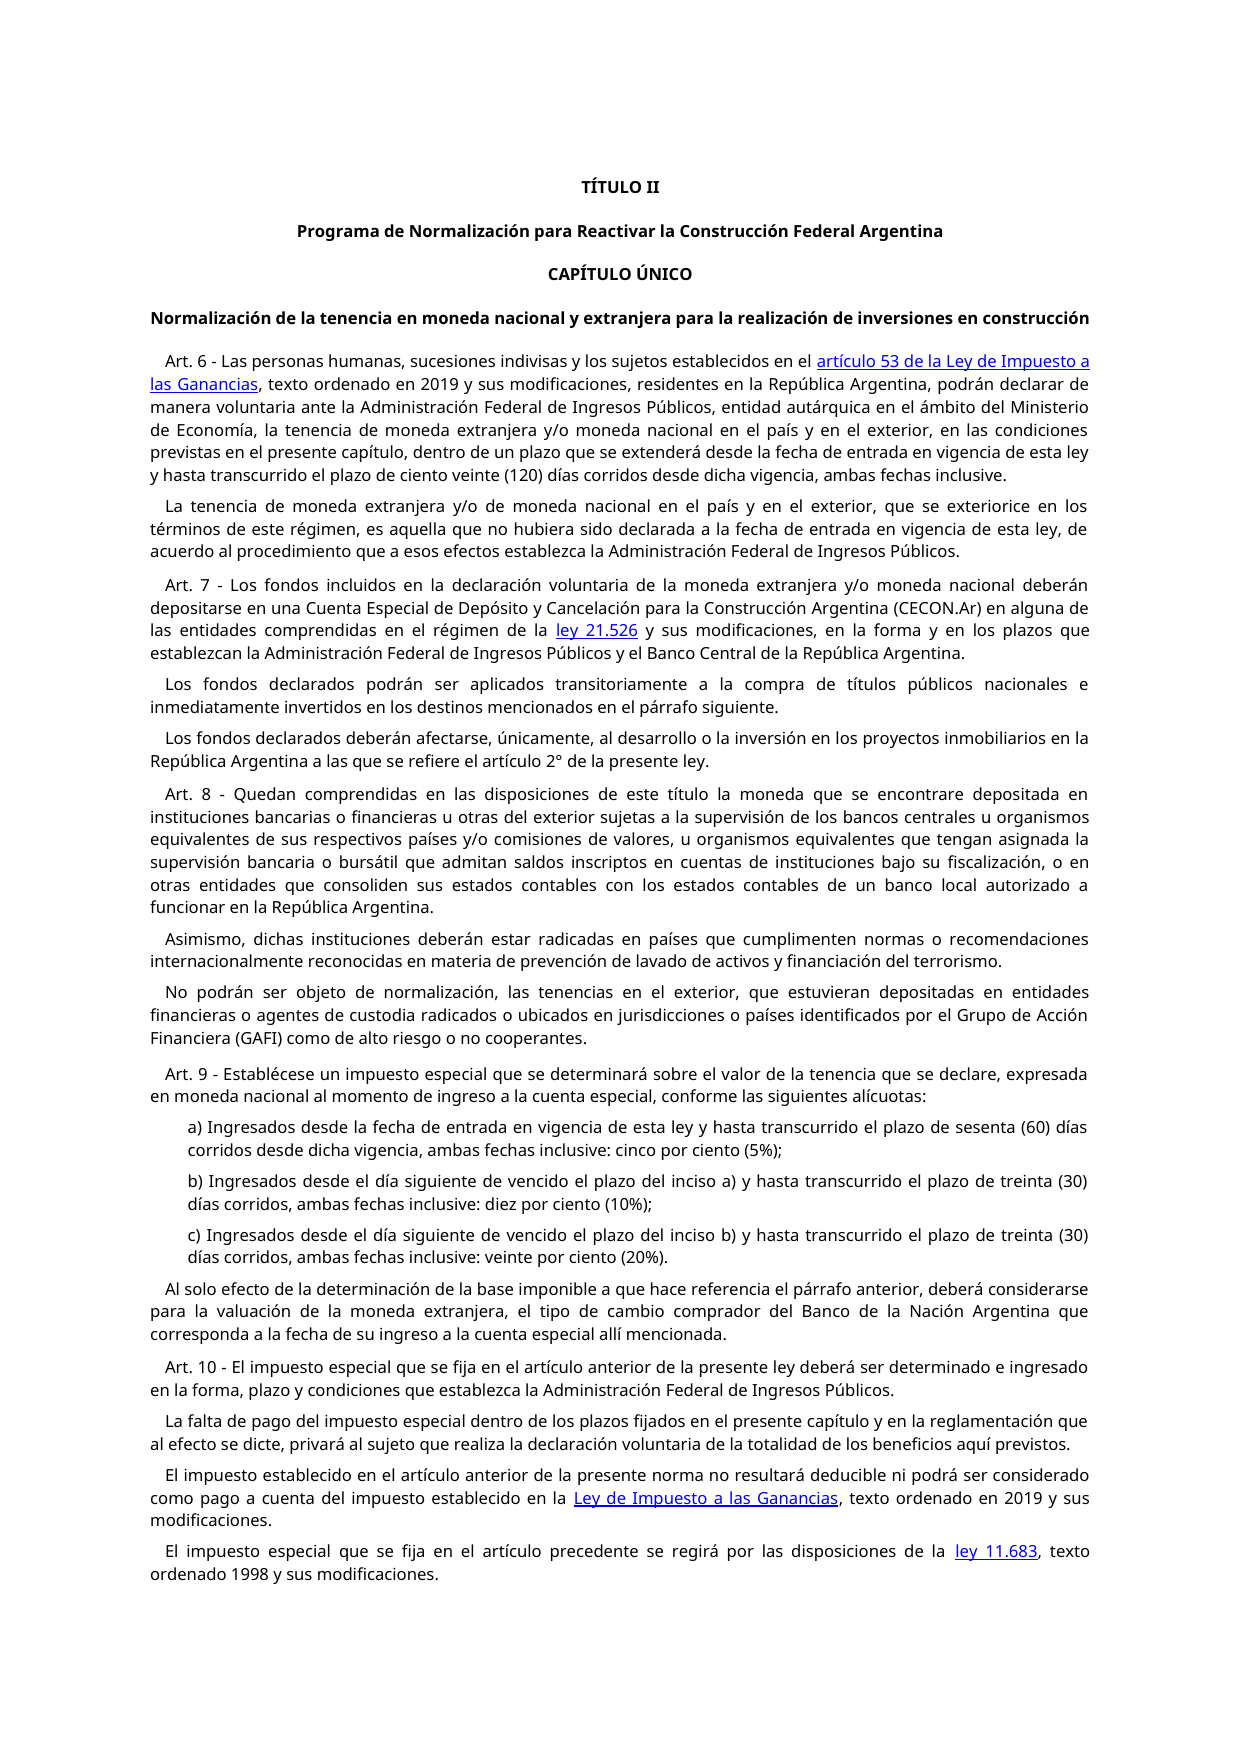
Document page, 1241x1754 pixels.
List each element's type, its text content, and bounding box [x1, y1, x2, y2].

text El impuesto establecido en el artículo anterior de la presente norma no resultará deducible ni podrá ser considerado como pago a cuenta del impuesto establecido en la Ley de Impuesto a las Ganancias, texto ordenado en 2019 y sus modificaciones. [150, 1463, 1090, 1532]
text b) Ingresados desde el día siguiente de vencido el plazo del inciso a) y hasta transcurrido el plazo de treinta (30) días corridos, ambas fechas inclusive: diez por ciento (10%); [187, 1170, 1090, 1215]
text Art. 10 - El impuesto especial que se fija en el artículo anterior de la presente ley deberá ser determinado e ingresado en la forma, plazo y condiciones que establezca la Administración Federal de Ingresos Públicos. [150, 1356, 1090, 1401]
text El impuesto especial que se fija en el artículo precedente se regirá por las disposiciones de la ley 11.683, texto ordenado 1998 y sus modificaciones. [150, 1540, 1090, 1585]
text a) Ingresados desde la fecha de entrada en vigencia de esta ley y hasta transcurrido el plazo de sesenta (60) días corridos desde dicha vigencia, ambas fechas inclusive: cinco por ciento (5%); [187, 1116, 1090, 1161]
text CAPÍTULO ÚNICO [150, 263, 1090, 285]
text Art. 9 - Establécese un impuesto especial que se determinará sobre el valor de la tenencia que se declare, expresada en moneda nacional al momento de ingreso a la cuenta especial, conforme las siguientes alícuotas: [150, 1062, 1090, 1108]
text Art. 7 - Los fondos incluidos en la declaración voluntaria de la moneda extranjera y/o moneda nacional deberán depositarse en una Cuenta Especial de Depósito y Cancelación para la Construcción Argentina (CECON.Ar) en alguna de las entidades comprendidas en el régimen de la ley 21.526 y sus modificaciones, en la forma y en los plazos que establezcan la Administración Federal de Ingresos Públicos y el Banco Central de la República Argentina. [150, 573, 1090, 664]
text Los fondos declarados deberán afectarse, únicamente, al desarrollo o la inversión en los proyectos inmobiliarios en la República Argentina a las que se refiere el artículo 2° de la presente ley. [150, 726, 1090, 772]
text No podrán ser objeto de normalización, las tenencias en el exterior, que estuvieran depositadas en entidades financieras o agentes de custodia radicados o ubicados en jurisdicciones o países identificados por el Grupo de Acción Financiera (GAFI) como de alto riesgo o no cooperantes. [150, 981, 1090, 1049]
text La falta de pago del impuesto especial dentro de los plazos fijados en el presente capítulo y en la reglamentación que al efecto se dicte, privará al sujeto que realiza la declaración voluntaria de la totalidad de los beneficios aquí previstos. [150, 1410, 1090, 1455]
text Al solo efecto de la determinación de la base imponible a que hace referencia el párrafo anterior, deberá considerarse para la valuación de la moneda extranjera, el tipo de cambio comprador del Banco de la Nación Argentina que corresponda a la fecha de su ingreso a la cuenta especial allí mencionada. [150, 1277, 1090, 1345]
text Art. 6 - Las personas humanas, sucesiones indivisas y los sujetos establecidos en el artículo 53 de la Ley de Impuesto a las Ganancias, texto ordenado en 2019 y sus modificaciones, residentes en la República Argentina, podrán declarar de manera voluntaria ante la Administración Federal de Ingresos Públicos, entidad autárquica en el ámbito del Ministerio de Economía, la tenencia de moneda extranjera y/o moneda nacional en el país y en el exterior, en las condiciones previstas en el presente capítulo, dentro de un plazo que se extenderá desde la fecha de entrada en vigencia de esta ley y hasta transcurrido el plazo de ciento veinte (120) días corridos desde dicha vigencia, ambas fechas inclusive. [150, 350, 1090, 486]
text c) Ingresados desde el día siguiente de vencido el plazo del inciso b) y hasta transcurrido el plazo de treinta (30) días corridos, ambas fechas inclusive: veinte por ciento (20%). [187, 1223, 1090, 1269]
text Programa de Normalización para Reactivar la Construcción Federal Argentina [150, 219, 1090, 242]
text Art. 8 - Quedan comprendidas en las disposiciones de este título la moneda que se encontrare depositada en instituciones bancarias o financieras u otras del exterior sujetas a la supervisión de los bancos centrales u organismos equivalentes de sus respectivos países y/o comisiones de valores, u organismos equivalentes que tengan asignada la supervisión bancaria o bursátil que admitan saldos inscriptos en cuentas de instituciones bajo su fiscalización, o en otras entidades que consoliden sus estados contables con los estados contables de un banco local autorizado a funcionar en la República Argentina. [150, 783, 1090, 919]
text Asimismo, dichas instituciones deberán estar radicadas en países que cumplimenten normas o recomendaciones internacionalmente reconocidas en materia de prevención de lavado de activos y financiación del terrorismo. [150, 927, 1090, 973]
text La tenencia de moneda extranjera y/o de moneda nacional en el país y en el exterior, que se exteriorice en los términos de este régimen, es aquella que no hubiera sido declarada a la fecha de entrada en vigencia de esta ley, de acuerdo al procedimiento que a esos efectos establezca la Administración Federal de Ingresos Públicos. [150, 495, 1090, 563]
text Los fondos declarados podrán ser aplicados transitoriamente a la compra de títulos públicos nacionales e inmediatamente invertidos en los destinos mencionados en el párrafo siguiente. [150, 673, 1090, 718]
text Normalización de la tenencia en moneda nacional y extranjera para la realización de inversiones en construcción [150, 306, 1090, 329]
text TÍTULO II [150, 176, 1090, 198]
